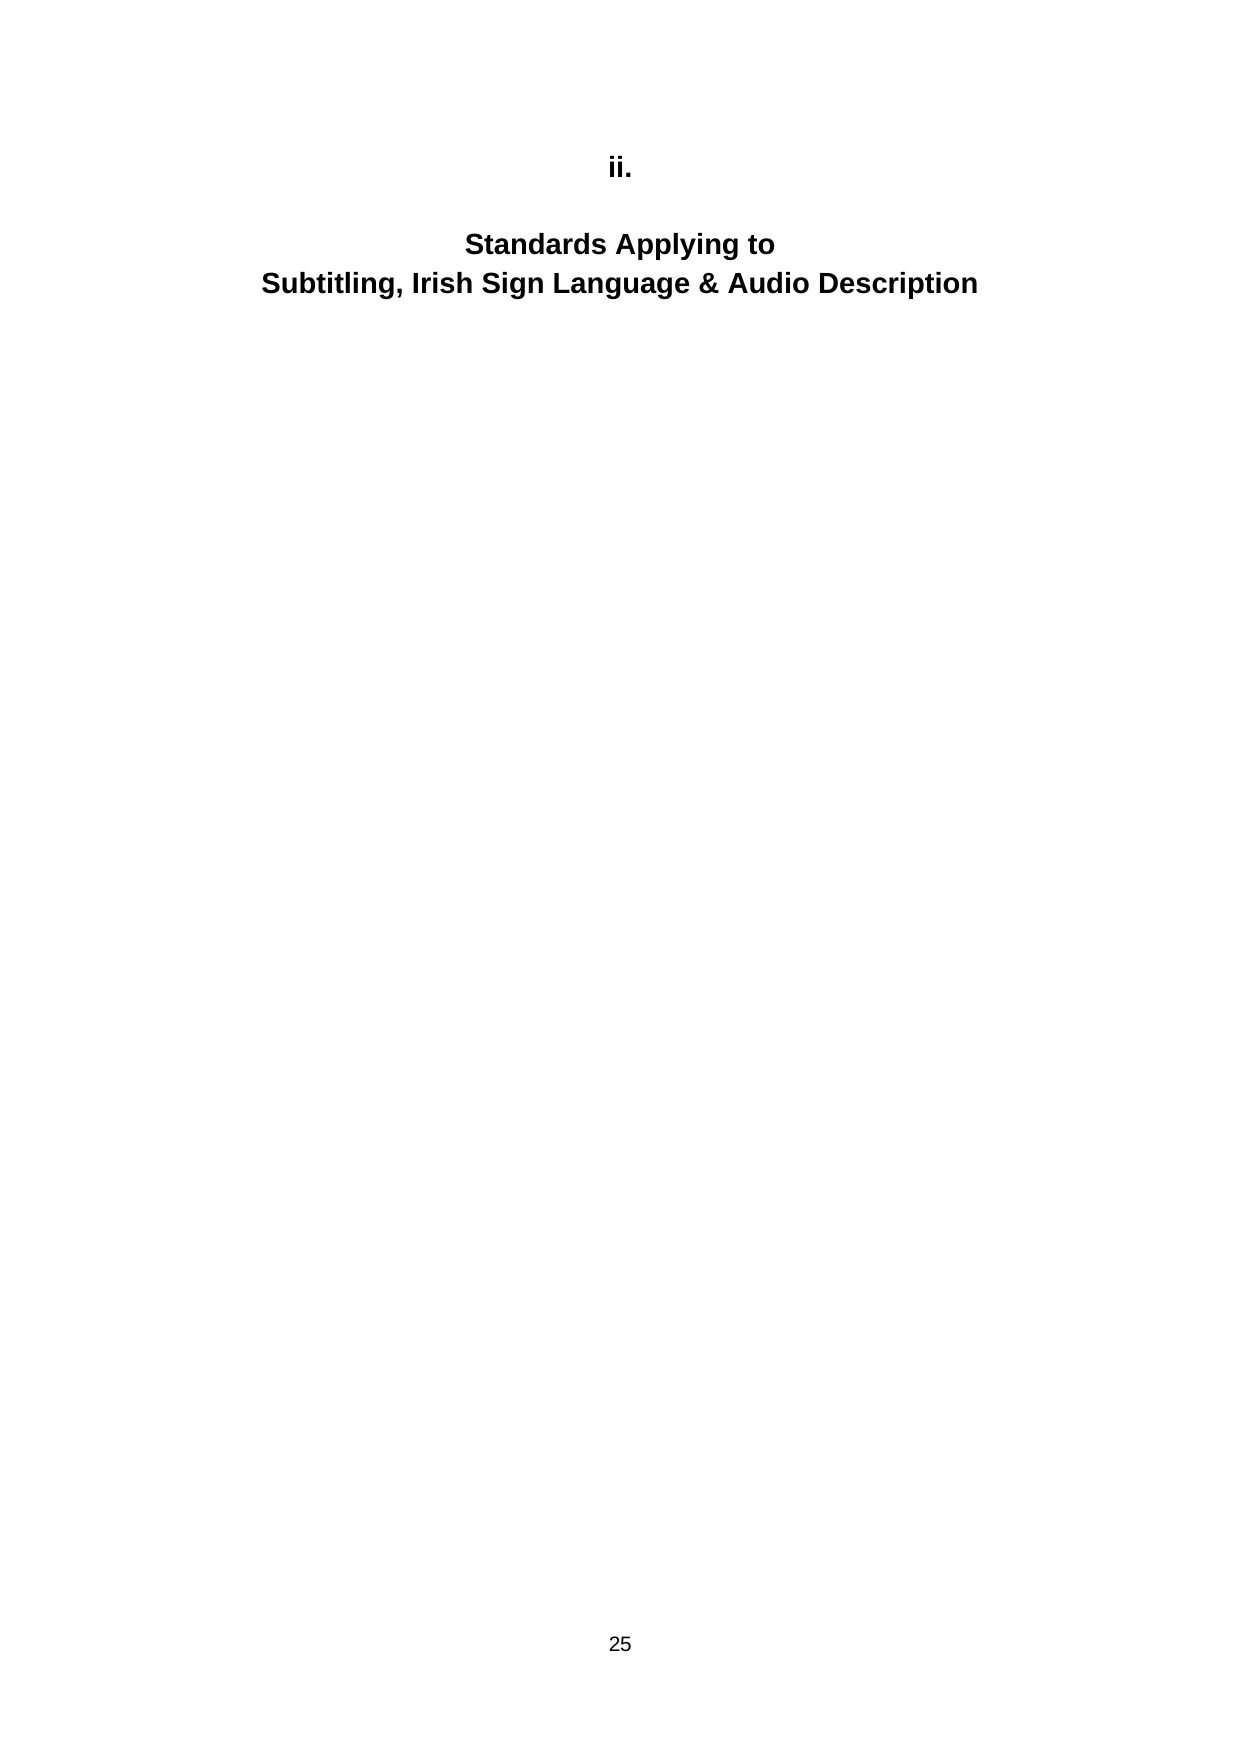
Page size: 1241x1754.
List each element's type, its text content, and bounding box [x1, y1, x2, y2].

text ii. [150, 150, 1090, 183]
text Subtitling, Irish Sign Language & Audio Description [150, 266, 1090, 299]
text Standards Applying to [150, 227, 1090, 261]
